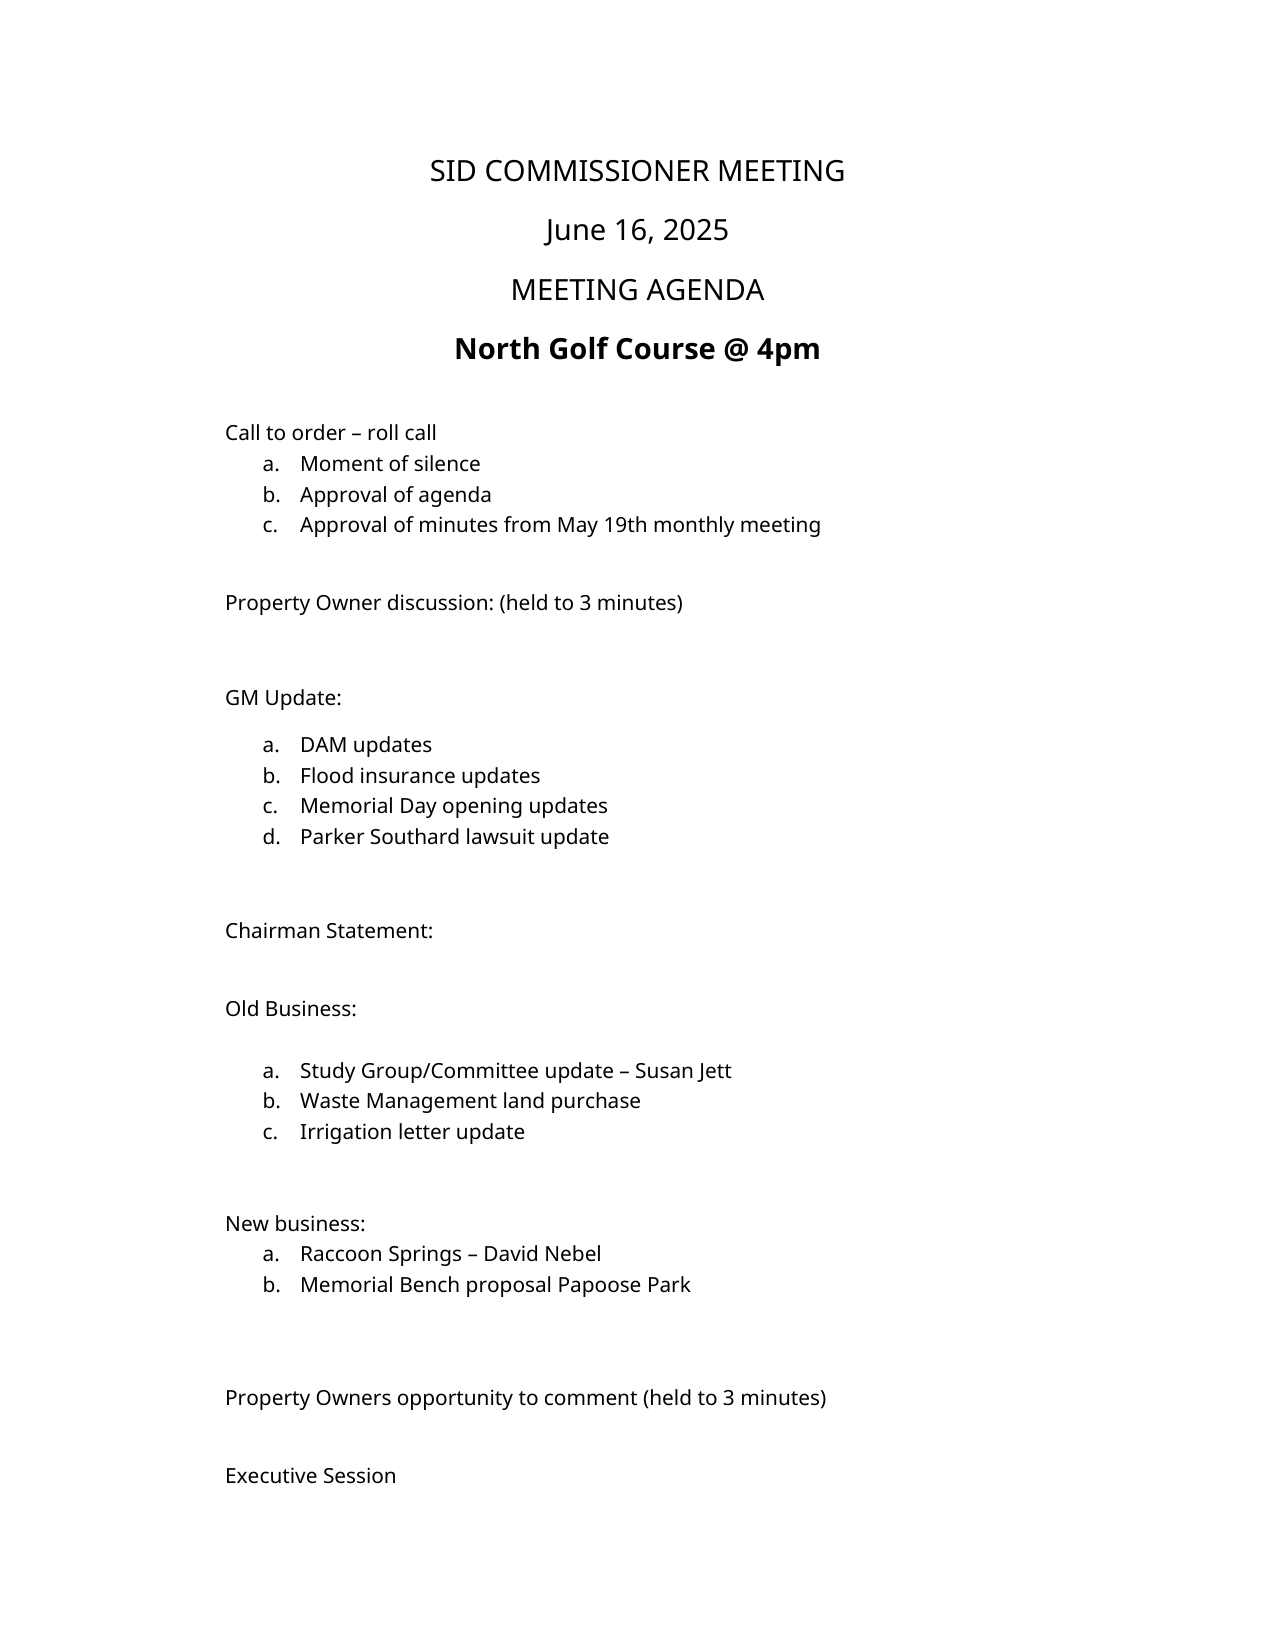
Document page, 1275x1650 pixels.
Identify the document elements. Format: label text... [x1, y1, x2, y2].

list Old Business: [225, 994, 1125, 1023]
list Irrigation letter update [262, 1117, 1125, 1146]
text June 16, 2025 [150, 209, 1125, 249]
text Property Owner discussion: (held to 3 minutes) [150, 588, 1125, 617]
list DAM updates [262, 730, 1125, 759]
text GM Update: [225, 683, 1125, 711]
text Property Owners opportunity to comment (held to 3 minutes) [150, 1383, 1125, 1412]
text SID COMMISSIONER MEETING [150, 150, 1125, 190]
list Approval of minutes from May 19th monthly meeting [262, 510, 1125, 539]
list Memorial Bench proposal Papoose Park [262, 1270, 1125, 1299]
list Call to order – roll call [225, 418, 1125, 447]
list Flood insurance updates [262, 761, 1125, 789]
list Moment of silence [262, 449, 1125, 478]
text MEETING AGENDA [150, 269, 1125, 309]
list Memorial Day opening updates [262, 791, 1125, 820]
text North Golf Course @ 4pm [150, 328, 1125, 368]
list Waste Management land purchase [262, 1086, 1125, 1115]
text Chairman Statement: [225, 917, 1125, 945]
list Parker Southard lawsuit update [262, 822, 1125, 851]
list Approval of agenda [262, 480, 1125, 508]
list New business: [225, 1209, 1125, 1237]
list Study Group/Committee update – Susan Jett [262, 1056, 1125, 1084]
list Executive Session [225, 1461, 1125, 1489]
list Raccoon Springs – David Nebel [262, 1239, 1125, 1268]
